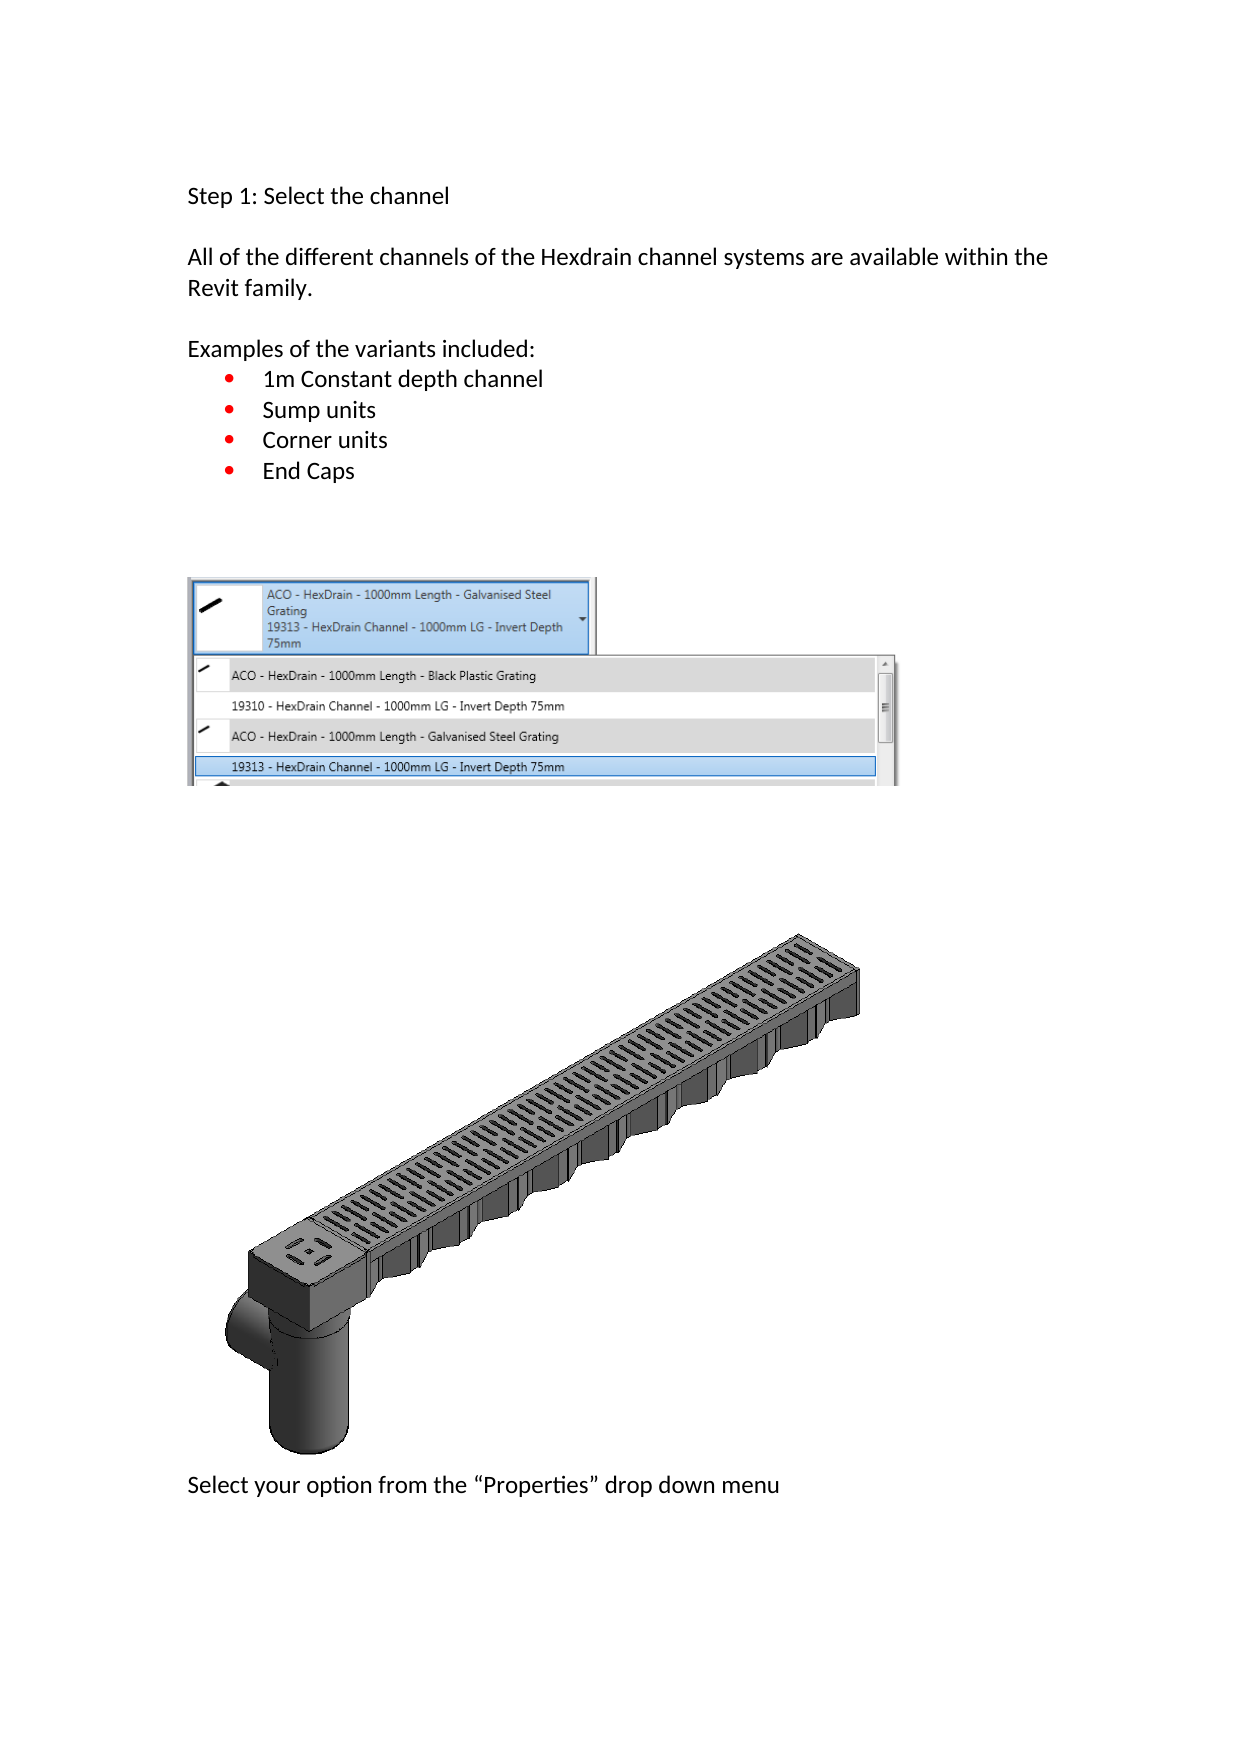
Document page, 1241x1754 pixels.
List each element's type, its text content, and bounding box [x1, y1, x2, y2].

picture [187, 577, 903, 786]
list End Caps [225, 455, 1053, 486]
text Step 1: Select the channel [187, 181, 1053, 211]
list 1m Constant depth channel [225, 364, 1053, 394]
text Select your option from the “Properties” drop down menu [187, 1470, 1053, 1500]
text Examples of the variants included: [187, 333, 1053, 364]
text All of the different channels of the Hexdrain channel systems are available within the Revit family. [187, 242, 1053, 303]
list Sump units [225, 394, 1053, 425]
picture [187, 907, 890, 1470]
list Corner units [225, 425, 1053, 455]
